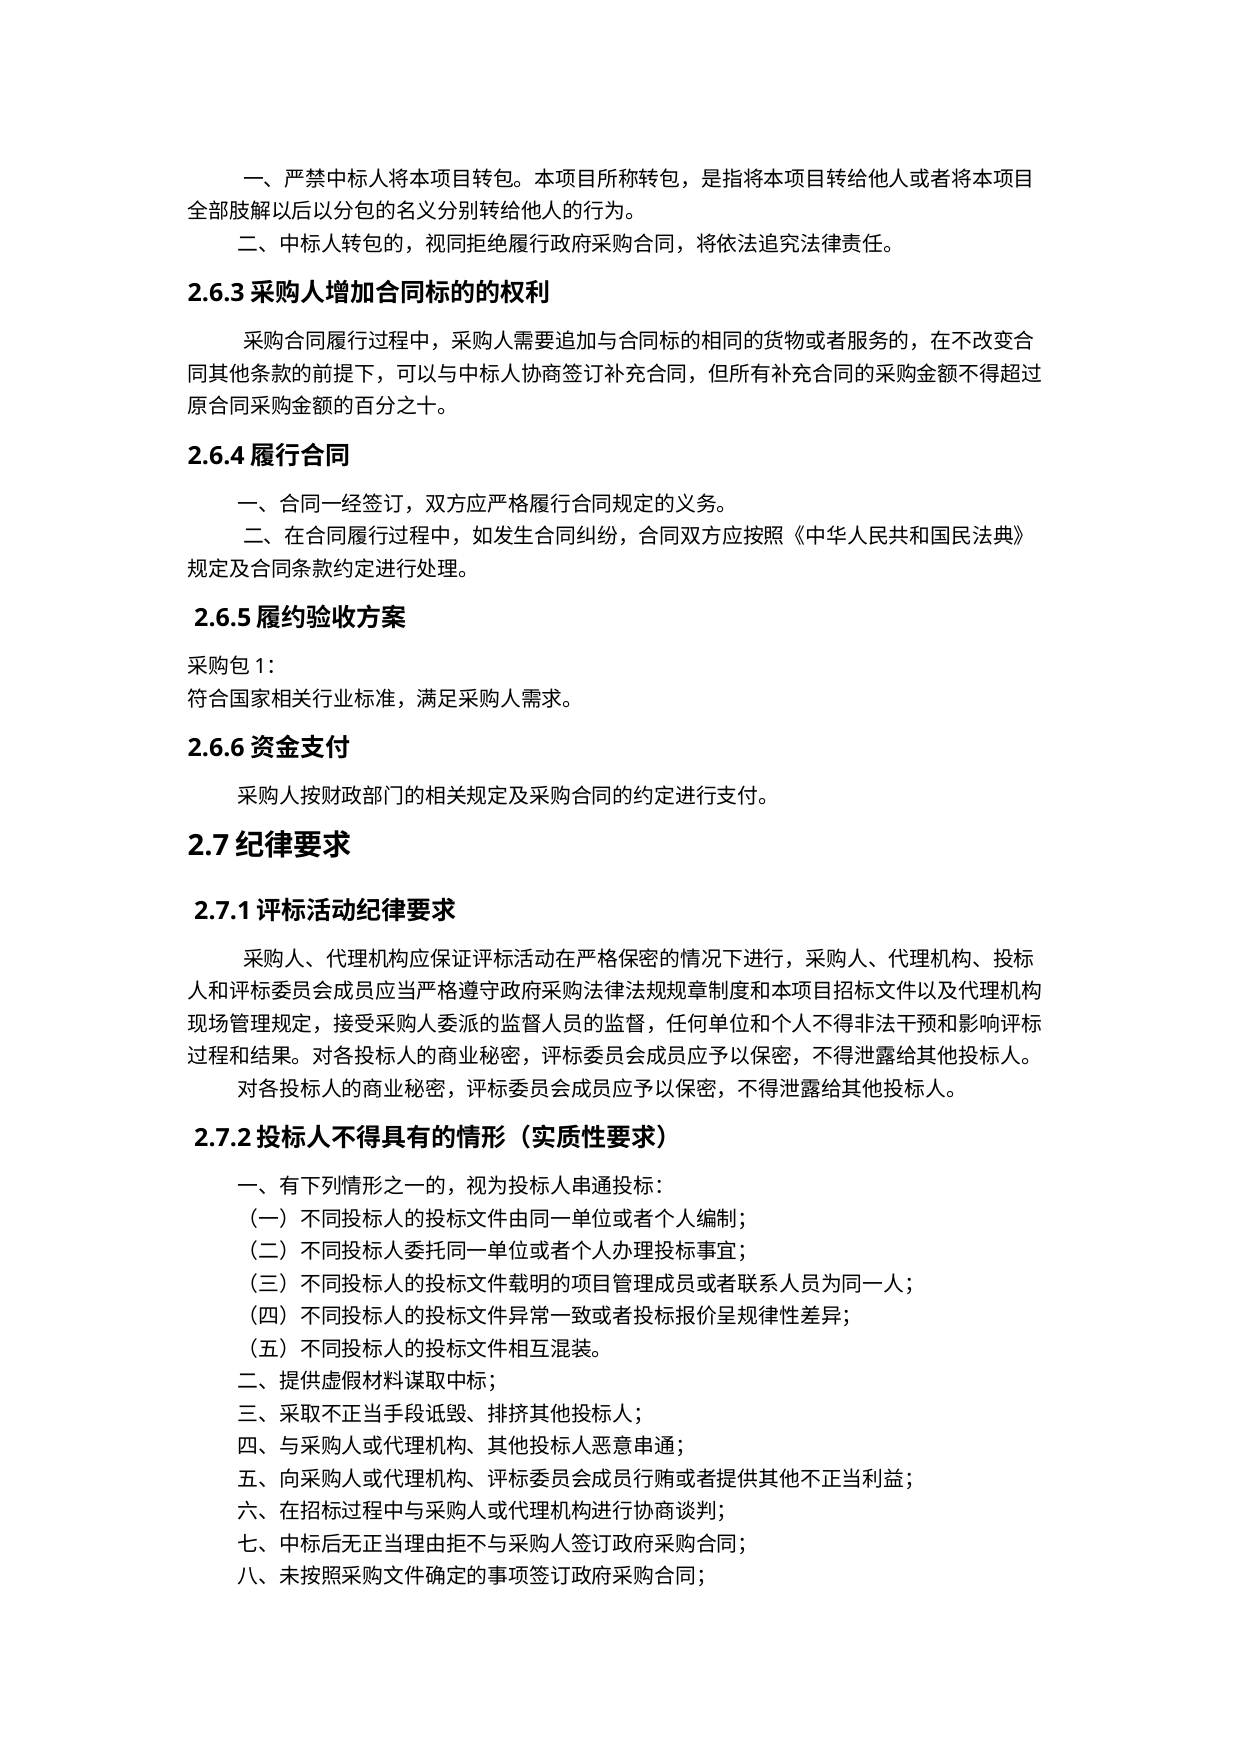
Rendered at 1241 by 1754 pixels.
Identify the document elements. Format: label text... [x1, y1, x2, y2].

text 一、合同一经签订，双方应严格履行合同规定的义务。 [187, 487, 1053, 519]
text 采购包1： [187, 649, 1053, 682]
text 采购人、代理机构应保证评标活动在严格保密的情况下进行，采购人、代理机构、投标人和评标委员会成员应当严格遵守政府采购法律法规规章制度和本项目招标文件以及代理机构现场管理规定，接受采购人委派的监督人员的监督，任何单位和个人不得非法干预和影响评标过程和结果。对各投标人的商业秘密，评标委员会成员应予以保密，不得泄露给其他投标人。 [187, 942, 1053, 1072]
text 符合国家相关行业标准，满足采购人需求。 [187, 682, 1053, 714]
text 采购合同履行过程中，采购人需要追加与合同标的相同的货物或者服务的，在不改变合同其他条款的前提下，可以与中标人协商签订补充合同，但所有补充合同的采购金额不得超过原合同采购金额的百分之十。 [187, 324, 1053, 422]
text 六、在招标过程中与采购人或代理机构进行协商谈判； [187, 1494, 1053, 1527]
text 2.7.2投标人不得具有的情形（实质性要求） [187, 1104, 1053, 1169]
text 八、未按照采购文件确定的事项签订政府采购合同； [187, 1559, 1053, 1592]
text 五、向采购人或代理机构、评标委员会成员行贿或者提供其他不正当利益； [187, 1462, 1053, 1494]
text （四）不同投标人的投标文件异常一致或者投标报价呈规律性差异； [187, 1299, 1053, 1332]
text 一、严禁中标人将本项目转包。本项目所称转包，是指将本项目转给他人或者将本项目全部肢解以后以分包的名义分别转给他人的行为。 [187, 162, 1053, 227]
text （三）不同投标人的投标文件载明的项目管理成员或者联系人员为同一人； [187, 1267, 1053, 1299]
text 一、有下列情形之一的，视为投标人串通投标： [187, 1169, 1053, 1202]
text 2.6.3采购人增加合同标的的权利 [187, 259, 1053, 324]
text 二、提供虚假材料谋取中标； [187, 1364, 1053, 1397]
text （一）不同投标人的投标文件由同一单位或者个人编制； [187, 1202, 1053, 1234]
text 二、中标人转包的，视同拒绝履行政府采购合同，将依法追究法律责任。 [187, 227, 1053, 259]
text （二）不同投标人委托同一单位或者个人办理投标事宜； [187, 1234, 1053, 1267]
text 2.6.4履行合同 [187, 422, 1053, 487]
text 二、在合同履行过程中，如发生合同纠纷，合同双方应按照《中华人民共和国民法典》规定及合同条款约定进行处理。 [187, 519, 1053, 584]
text 2.7.1评标活动纪律要求 [187, 877, 1053, 942]
text 对各投标人的商业秘密，评标委员会成员应予以保密，不得泄露给其他投标人。 [187, 1072, 1053, 1104]
text 三、采取不正当手段诋毁、排挤其他投标人； [187, 1397, 1053, 1429]
text 2.7纪律要求 [187, 812, 1053, 877]
text 采购人按财政部门的相关规定及采购合同的约定进行支付。 [187, 779, 1053, 812]
text （五）不同投标人的投标文件相互混装。 [187, 1332, 1053, 1364]
text 2.6.5履约验收方案 [187, 584, 1053, 649]
text 四、与采购人或代理机构、其他投标人恶意串通； [187, 1429, 1053, 1462]
text 2.6.6资金支付 [187, 714, 1053, 779]
text 七、中标后无正当理由拒不与采购人签订政府采购合同； [187, 1527, 1053, 1559]
